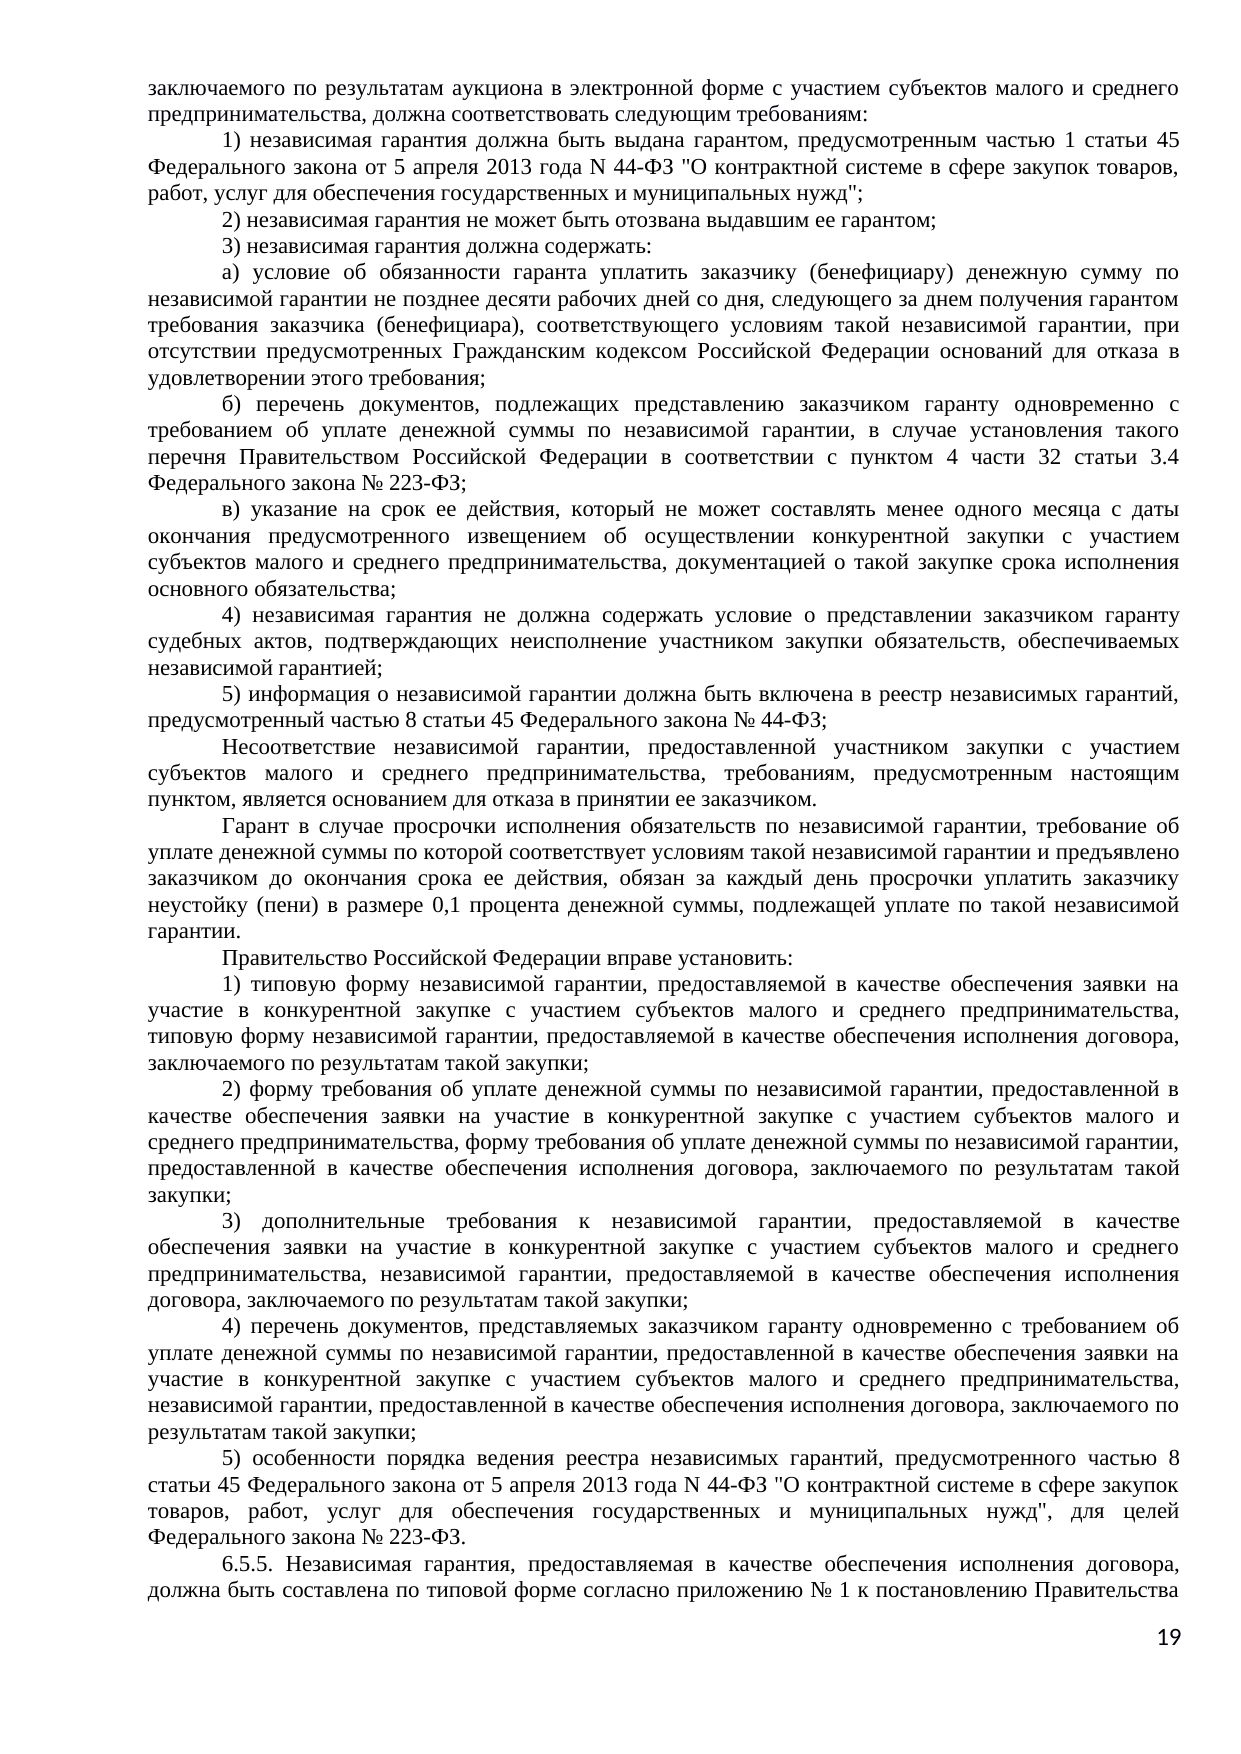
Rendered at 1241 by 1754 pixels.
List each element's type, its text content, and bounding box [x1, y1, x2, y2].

text 3) дополнительные требования к независимой гарантии, предоставляемой в качестве обеспечения заявки на участие в конкурентной закупке с участием субъектов малого и среднего предпринимательства, независимой гарантии, предоставляемой в качестве обеспечения исполнения договора, заключаемого по результатам такой закупки; [148, 1207, 1181, 1312]
text 3) независимая гарантия должна содержать: [148, 232, 1181, 258]
text Правительство Российской Федерации вправе установить: [148, 943, 1181, 970]
text 4) перечень документов, представляемых заказчиком гаранту одновременно с требованием об уплате денежной суммы по независимой гарантии, предоставленной в качестве обеспечения заявки на участие в конкурентной закупке с участием субъектов малого и среднего предпринимательства, независимой гарантии, предоставленной в качестве обеспечения исполнения договора, заключаемого по результатам такой закупки; [148, 1312, 1181, 1444]
text 5) особенности порядка ведения реестра независимых гарантий, предусмотренного частью 8 статьи 45 Федерального закона от 5 апреля 2013 года N 44-ФЗ "О контрактной системе в сфере закупок товаров, работ, услуг для обеспечения государственных и муниципальных нужд", для целей Федерального закона № 223-ФЗ. [148, 1444, 1181, 1550]
text 4) независимая гарантия не должна содержать условие о представлении заказчиком гаранту судебных актов, подтверждающих неисполнение участником закупки обязательств, обеспечиваемых независимой гарантией; [148, 601, 1181, 680]
text 2) независимая гарантия не может быть отозвана выдавшим ее гарантом; [148, 206, 1181, 232]
text Несоответствие независимой гарантии, предоставленной участником закупки с участием субъектов малого и среднего предпринимательства, требованиям, предусмотренным настоящим пунктом, является основанием для отказа в принятии ее заказчиком. [148, 733, 1181, 812]
text в) указание на срок ее действия, который не может составлять менее одного месяца с даты окончания предусмотренного извещением об осуществлении конкурентной закупки с участием субъектов малого и среднего предпринимательства, документацией о такой закупке срока исполнения основного обязательства; [148, 496, 1181, 601]
text а) условие об обязанности гаранта уплатить заказчику (бенефициару) денежную сумму по независимой гарантии не позднее десяти рабочих дней со дня, следующего за днем получения гарантом требования заказчика (бенефициара), соответствующего условиям такой независимой гарантии, при отсутствии предусмотренных Гражданским кодексом Российской Федерации оснований для отказа в удовлетворении этого требования; [148, 258, 1181, 390]
text б) перечень документов, подлежащих представлению заказчиком гаранту одновременно с требованием об уплате денежной суммы по независимой гарантии, в случае установления такого перечня Правительством Российской Федерации в соответствии с пунктом 4 части 32 статьи 3.4 Федерального закона № 223-ФЗ; [148, 390, 1181, 496]
text 1) независимая гарантия должна быть выдана гарантом, предусмотренным частью 1 статьи 45 Федерального закона от 5 апреля 2013 года N 44-ФЗ "О контрактной системе в сфере закупок товаров, работ, услуг для обеспечения государственных и муниципальных нужд"; [148, 127, 1181, 206]
text Гарант в случае просрочки исполнения обязательств по независимой гарантии, требование об уплате денежной суммы по которой соответствует условиям такой независимой гарантии и предъявлено заказчиком до окончания срока ее действия, обязан за каждый день просрочки уплатить заказчику неустойку (пени) в размере 0,1 процента денежной суммы, подлежащей уплате по такой независимой гарантии. [148, 812, 1181, 943]
text 1) типовую форму независимой гарантии, предоставляемой в качестве обеспечения заявки на участие в конкурентной закупке с участием субъектов малого и среднего предпринимательства, типовую форму независимой гарантии, предоставляемой в качестве обеспечения исполнения договора, заключаемого по результатам такой закупки; [148, 970, 1181, 1075]
text 5) информация о независимой гарантии должна быть включена в реестр независимых гарантий, предусмотренный частью 8 статьи 45 Федерального закона № 44-ФЗ; [148, 680, 1181, 733]
text 2) форму требования об уплате денежной суммы по независимой гарантии, предоставленной в качестве обеспечения заявки на участие в конкурентной закупке с участием субъектов малого и среднего предпринимательства, форму требования об уплате денежной суммы по независимой гарантии, предоставленной в качестве обеспечения исполнения договора, заключаемого по результатам такой закупки; [148, 1075, 1181, 1207]
